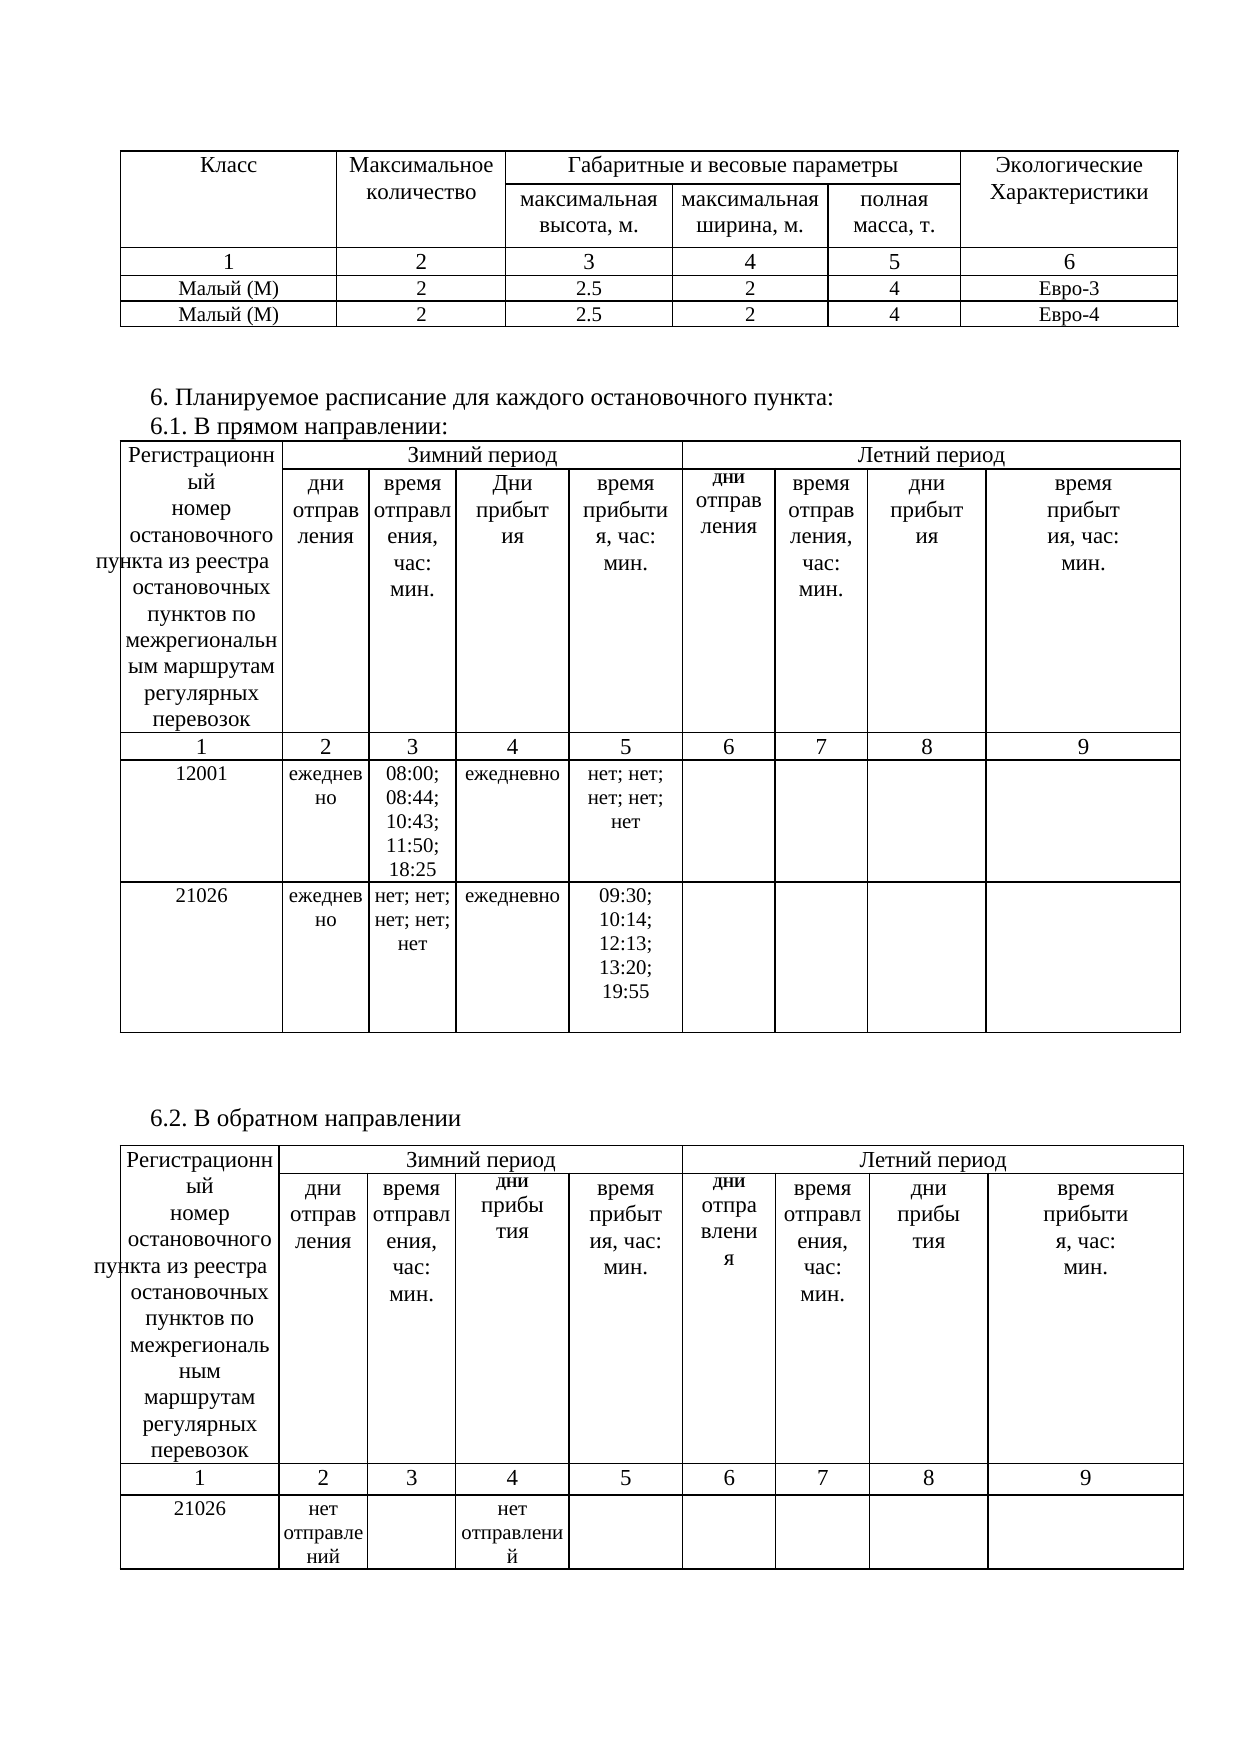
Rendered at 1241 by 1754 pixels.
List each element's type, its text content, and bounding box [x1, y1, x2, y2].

table_cell 12001 [121, 761, 282, 881]
table_cell нет; нет; нет; нет; нет [570, 761, 682, 881]
table_cell 3 [506, 248, 672, 274]
table_header Экологические Характеристики [961, 152, 1177, 247]
table_cell 4 [456, 1464, 568, 1494]
table_header Габаритные и весовые параметры [506, 152, 960, 183]
table_cell 09:30; 10:14; 12:13; 13:20; 19:55 [570, 883, 682, 1032]
table_header Летний период [683, 1146, 1183, 1173]
table_cell 7 [776, 1464, 869, 1494]
table_header Регистрационный номер остановочного пункта из реестра остановочных пунктов по межрегиональным маршрутам регулярных перевозок [121, 442, 282, 731]
table_cell 8 [870, 1464, 987, 1494]
table_cell 7 [776, 733, 867, 759]
table_cell [368, 1496, 455, 1568]
table_cell [776, 883, 867, 1032]
table_cell [868, 883, 985, 1032]
table_cell время отправл ения, час: мин. [368, 1174, 455, 1462]
table_cell ДНИ отпра влени я [683, 1174, 775, 1462]
table_cell Малый (М) [121, 276, 336, 300]
table_header Зимний период [280, 1146, 682, 1173]
table_cell 2 [337, 276, 505, 300]
table_cell ДНИ отправ ления [683, 470, 774, 731]
table_cell [683, 1496, 775, 1568]
table_cell время отправ ления, час: мин. [776, 470, 867, 731]
table_cell 9 [987, 733, 1180, 759]
table_cell 2.5 [506, 302, 672, 326]
table_cell Малый (М) [121, 302, 336, 326]
text 6.2. В обратном направлении [150, 1103, 1090, 1132]
table_cell [870, 1496, 987, 1568]
table_cell 21026 [121, 1496, 278, 1568]
table_cell 4 [457, 733, 568, 759]
text 6.1. В прямом направлении: [150, 411, 1090, 440]
table_cell 4 [673, 248, 827, 274]
table_cell 2.5 [506, 276, 672, 300]
text 6. Планируемое расписание для каждого остановочного пункта: [150, 382, 1090, 411]
table_cell дни прибы тия [870, 1174, 987, 1462]
table_cell 9 [989, 1464, 1183, 1494]
table_cell нет; нет; нет; нет; нет [370, 883, 455, 1032]
table_cell [683, 883, 774, 1032]
table_cell 2 [283, 733, 368, 759]
table_cell нет отправлений [456, 1496, 568, 1568]
table_cell 3 [370, 733, 455, 759]
table_cell 2 [337, 248, 505, 274]
table_cell ежедневно [283, 883, 368, 1032]
table_cell 1 [121, 248, 336, 274]
table_cell ежедневно [457, 883, 568, 1032]
table_cell [776, 761, 867, 881]
table_cell [989, 1496, 1183, 1568]
table_cell Евро-3 [961, 276, 1177, 300]
table_cell время отправл ения, час: мин. [776, 1174, 869, 1462]
table_cell 4 [829, 302, 960, 326]
table_cell 3 [368, 1464, 455, 1494]
table_cell ежедневно [457, 761, 568, 881]
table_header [121, 1146, 278, 1462]
table_cell 1 [121, 733, 282, 759]
table_cell [570, 1496, 682, 1568]
table_cell 8 [868, 733, 985, 759]
table_cell 5 [570, 733, 682, 759]
table_header Максимальное количество [337, 152, 505, 247]
table_cell [868, 761, 985, 881]
table_cell ДНИ прибы тия [456, 1174, 568, 1462]
table_cell [776, 1496, 869, 1568]
table_cell 21026 [121, 883, 282, 1032]
table_cell максимальная высота, м. [506, 185, 672, 247]
table_cell [987, 883, 1180, 1032]
table_cell максимальная ширина, м. [673, 185, 827, 247]
table_cell время прибыт ия, час: мин. [987, 470, 1180, 731]
table_cell 6 [961, 248, 1177, 274]
table_header Зимний период [283, 442, 682, 468]
table_cell 2 [673, 302, 827, 326]
table_cell ежедневно [283, 761, 368, 881]
table_cell 5 [829, 248, 960, 274]
table_cell 2 [280, 1464, 367, 1494]
table_cell время отправл ения, час: мин. [370, 470, 455, 731]
table_header Летний период [683, 442, 1180, 468]
table_cell 2 [673, 276, 827, 300]
table_cell 4 [829, 276, 960, 300]
table_cell дни отправ ления [283, 470, 368, 731]
table_cell 2 [337, 302, 505, 326]
table_cell время прибыт ия, час: мин. [570, 1174, 682, 1462]
table_cell 5 [570, 1464, 682, 1494]
table_cell дни прибыт ия [868, 470, 985, 731]
table_cell [987, 761, 1180, 881]
table_cell Дни прибыт ия [457, 470, 568, 731]
table_cell нет отправлений [280, 1496, 367, 1568]
table_cell время прибыти я, час: мин. [570, 470, 682, 731]
table_cell 6 [683, 1464, 775, 1494]
table_cell дни отправ ления [280, 1174, 367, 1462]
table_header Класс [121, 152, 336, 247]
table_cell [683, 761, 774, 881]
table_cell полная масса, т. [829, 185, 960, 247]
table_cell 6 [683, 733, 774, 759]
table_cell 1 [121, 1464, 278, 1494]
table_cell 08:00; 08:44; 10:43; 11:50; 18:25 [370, 761, 455, 881]
table_cell Евро-4 [961, 302, 1177, 326]
table_cell время прибыти я, час: мин. [989, 1174, 1183, 1462]
